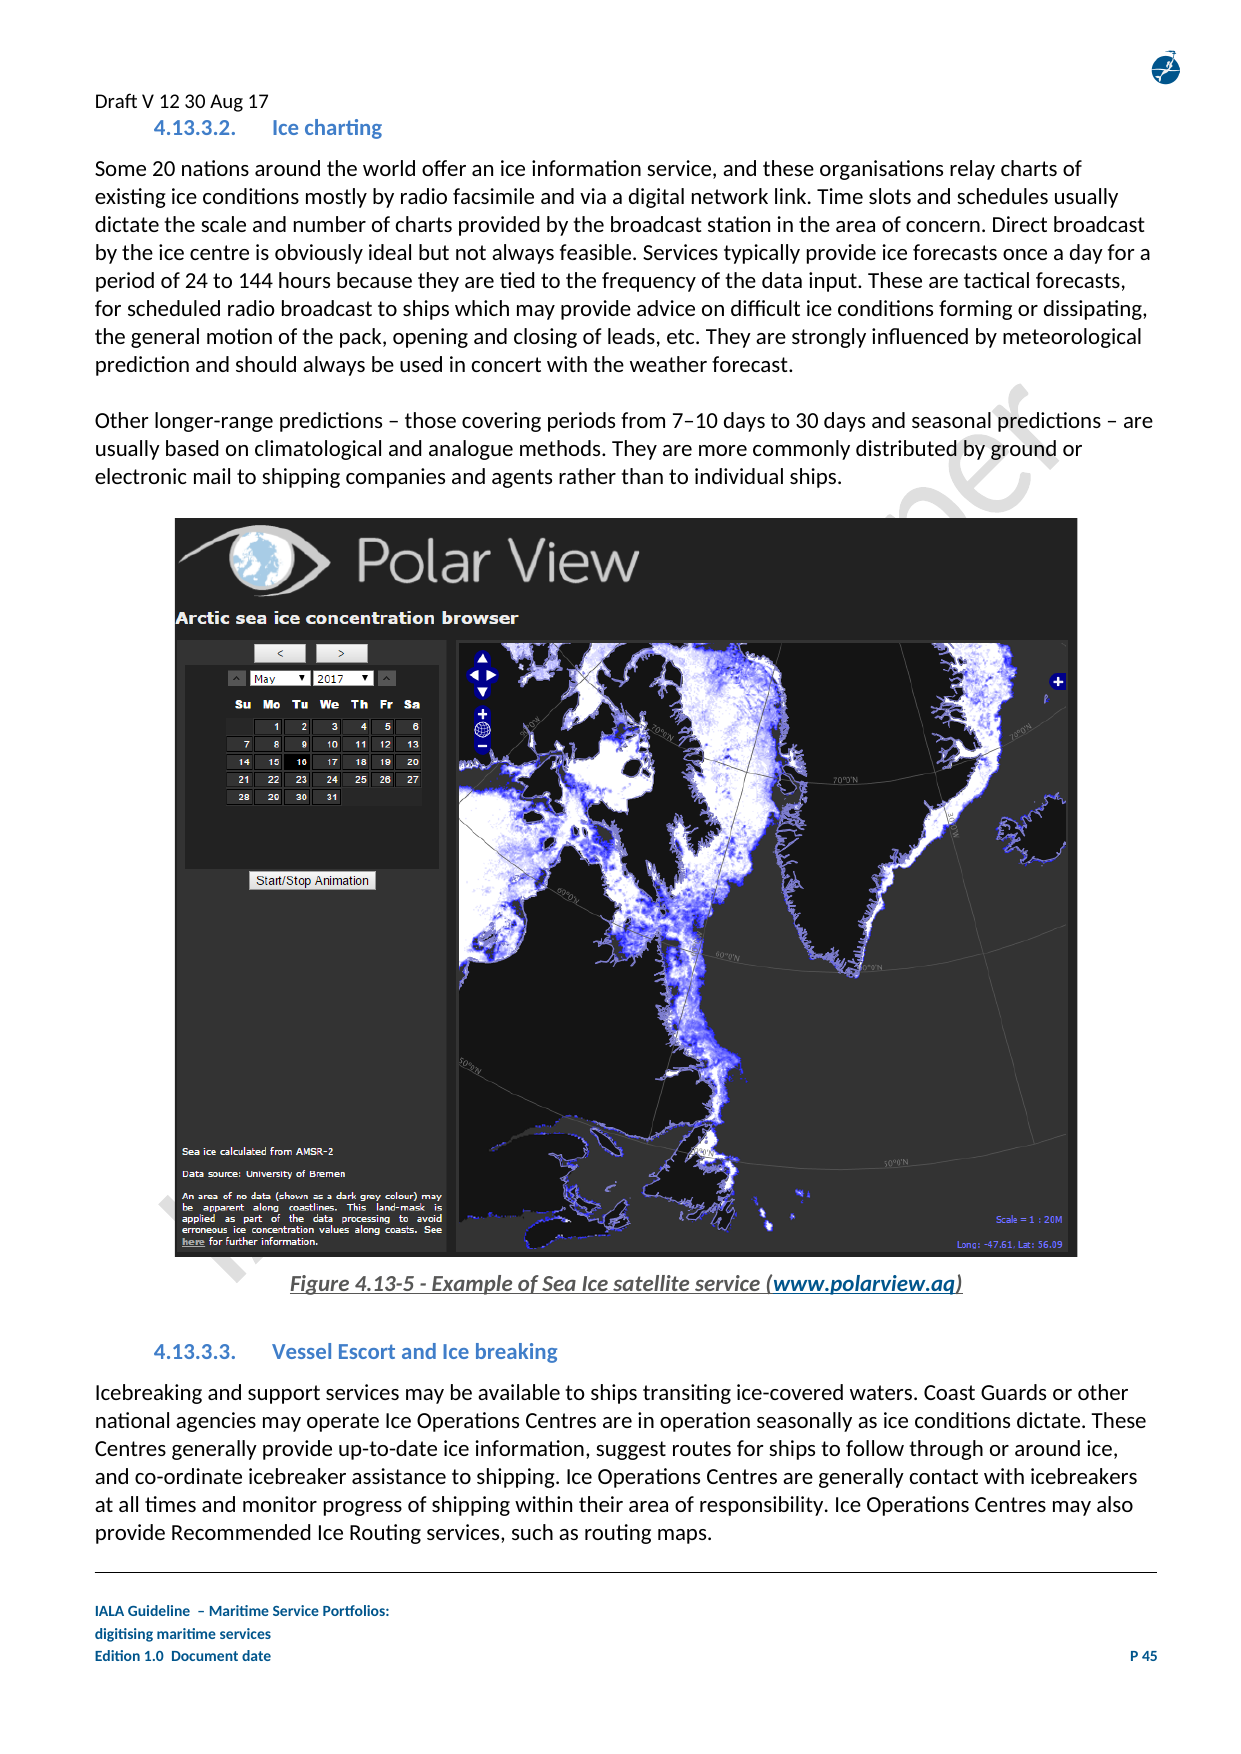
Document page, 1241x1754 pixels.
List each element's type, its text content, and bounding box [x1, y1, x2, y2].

picture [1120, 0, 1239, 119]
subtitle Vessel Escort and Ice breaking [154, 1337, 1157, 1365]
text Icebreaking and support services may be available to ships transiting ice-covered waters. Coast Guards or other national agencies may operate Ice Operations Centres are in operation seasonally as ice conditions dictate. These Centres generally provide up-to-date ice information, suggest routes for ships to follow through or around ice, and co-ordinate icebreaker assistance to shipping. Ice Operations Centres are generally contact with icebreakers at all times and monitor progress of shipping within their area of responsibility. Ice Operations Centres may also provide Recommended Ice Routing services, such as routing maps. [94, 1378, 1157, 1546]
text Some 20 nations around the world offer an ice information service, and these organisations relay charts of existing ice conditions mostly by radio facsimile and via a digital network link. Time slots and schedules usually dictate the scale and number of charts provided by the broadcast station in the area of concern. Direct broadcast by the ice centre is obviously ideal but not always feasible. Services typically provide ice forecasts once a day for a period of 24 to 144 hours because they are tied to the frequency of the data input. These are tactical forecasts, for scheduled radio broadcast to ships which may provide advice on difficult ice conditions forming or dissipating, the general motion of the pack, opening and closing of leads, etc. They are strongly influenced by meteorological prediction and should always be used in concert with the weather forecast. [94, 154, 1157, 378]
text Other longer-range predictions – those covering periods from 7–10 days to 30 days and seasonal predictions – are usually based on climatological and analogue methods. They are more commonly distributed by ground or electronic mail to shipping companies and agents rather than to individual ships. [94, 406, 1157, 490]
subtitle Ice charting [154, 113, 1157, 142]
picture [174, 518, 1078, 1257]
